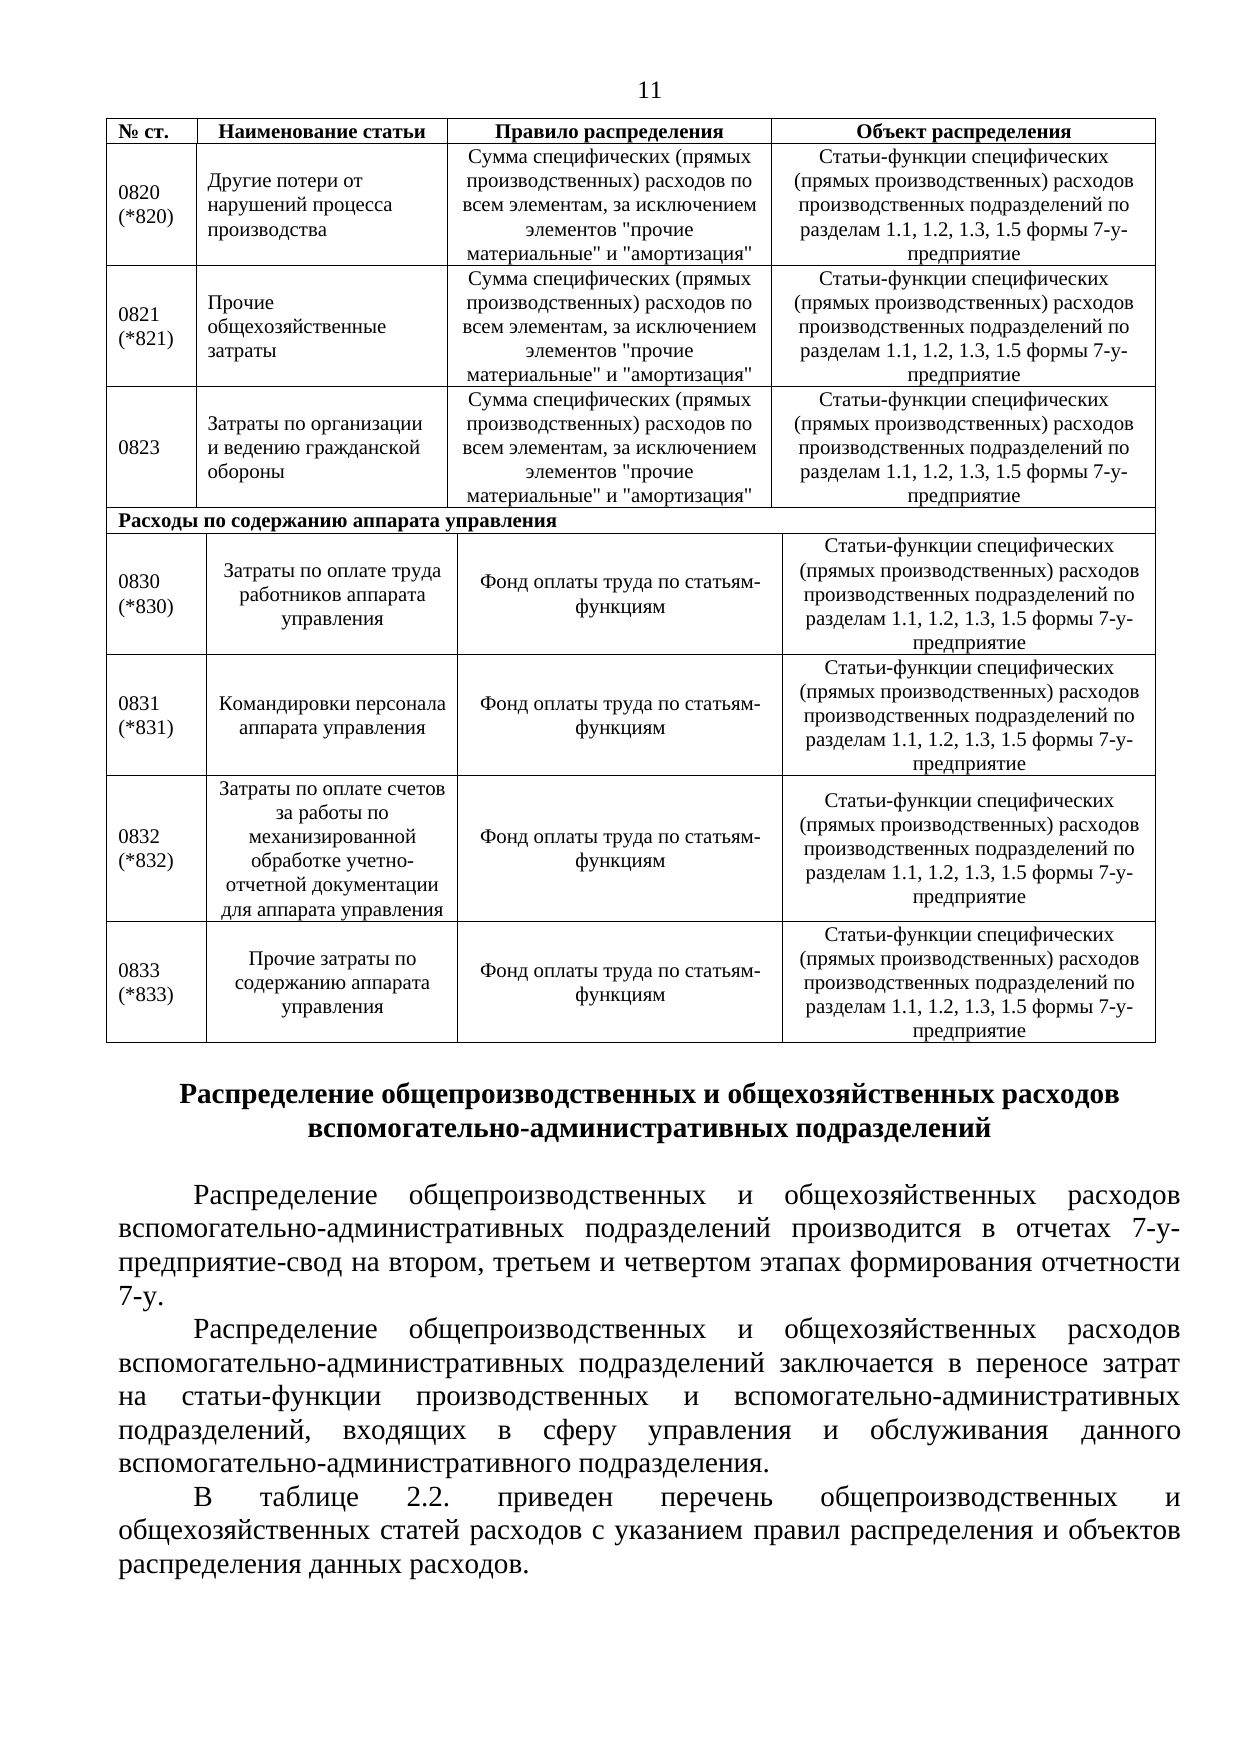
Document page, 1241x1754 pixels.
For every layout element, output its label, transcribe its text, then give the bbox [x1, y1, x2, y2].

table_cell Прочие общехозяйственные затраты [197, 266, 447, 386]
table_header Правило распределения [448, 119, 771, 143]
table_cell Статьи-функции специфических (прямых производственных) расходов производственных подразделений по разделам 1.1, 1.2, 1.3, 1.5 формы 7-у-предприятие [783, 534, 1155, 654]
table_cell Расходы по содержанию аппарата управления [107, 508, 1155, 532]
table_cell 0820 (*820) [107, 144, 196, 264]
table_cell Затраты по организации и ведению гражданской обороны [197, 387, 447, 507]
table_header Наименование статьи [198, 119, 447, 143]
table_cell 0831 (*831) [107, 655, 206, 775]
table_cell Фонд оплаты труда по статьям-функциям [458, 534, 782, 654]
table_cell 0823 [107, 387, 196, 507]
table_cell Статьи-функции специфических (прямых производственных) расходов производственных подразделений по разделам 1.1, 1.2, 1.3, 1.5 формы 7-у-предприятие [783, 655, 1155, 775]
table_cell 0833 (*833) [107, 922, 206, 1042]
table_cell Фонд оплаты труда по статьям-функциям [458, 776, 782, 921]
text Распределение общепроизводственных и общехозяйственных расходов вспомогательно-административных подразделений производится в отчетах 7-у-предприятие-свод на втором, третьем и четвертом этапах формирования отчетности 7-у. [118, 1177, 1181, 1311]
text В таблице 2.2. приведен перечень общепроизводственных и общехозяйственных статей расходов с указанием правил распределения и объектов распределения данных расходов. [118, 1479, 1181, 1579]
table_cell Прочие затраты по содержанию аппарата управления [207, 922, 457, 1042]
table_cell 0830 (*830) [107, 534, 206, 654]
table_cell Затраты по оплате счетов за работы по механизированной обработке учетно-отчетной документации для аппарата управления [207, 776, 457, 921]
table_cell Статьи-функции специфических (прямых производственных) расходов производственных подразделений по разделам 1.1, 1.2, 1.3, 1.5 формы 7-у-предприятие [783, 922, 1155, 1042]
table_header Объект распределения [772, 119, 1155, 143]
table_cell Сумма специфических (прямых производственных) расходов по всем элементам, за исключением элементов "прочие материальные" и "амортизация" [448, 387, 771, 507]
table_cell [772, 144, 1155, 264]
text Распределение общепроизводственных и общехозяйственных расходов вспомогательно-административных подразделений [118, 1076, 1181, 1143]
table_cell 0832 (*832) [107, 776, 206, 921]
table_header № ст. [107, 119, 197, 143]
table_cell Фонд оплаты труда по статьям-функциям [458, 922, 782, 1042]
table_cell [448, 144, 771, 264]
table_cell Фонд оплаты труда по статьям-функциям [458, 655, 782, 775]
table_cell Статьи-функции специфических (прямых производственных) расходов производственных подразделений по разделам 1.1, 1.2, 1.3, 1.5 формы 7-у-предприятие [783, 776, 1155, 921]
table_cell Другие потери от нарушений процесса производства [197, 144, 447, 264]
table_cell Сумма специфических (прямых производственных) расходов по всем элементам, за исключением элементов "прочие материальные" и "амортизация" [448, 266, 771, 386]
table_cell Командировки персонала аппарата управления [207, 655, 457, 775]
table_cell Статьи-функции специфических (прямых производственных) расходов производственных подразделений по разделам 1.1, 1.2, 1.3, 1.5 формы 7-у-предприятие [772, 266, 1155, 386]
table_cell Статьи-функции специфических (прямых производственных) расходов производственных подразделений по разделам 1.1, 1.2, 1.3, 1.5 формы 7-у-предприятие [772, 387, 1155, 507]
table_cell 0821 (*821) [107, 266, 196, 386]
table_cell Затраты по оплате труда работников аппарата управления [207, 534, 457, 654]
text Распределение общепроизводственных и общехозяйственных расходов вспомогательно-административных подразделений заключается в переносе затрат на статьи-функции производственных и вспомогательно-административных подразделений, входящих в сферу управления и обслуживания данного вспомогательно-административного подразделения. [118, 1311, 1181, 1479]
